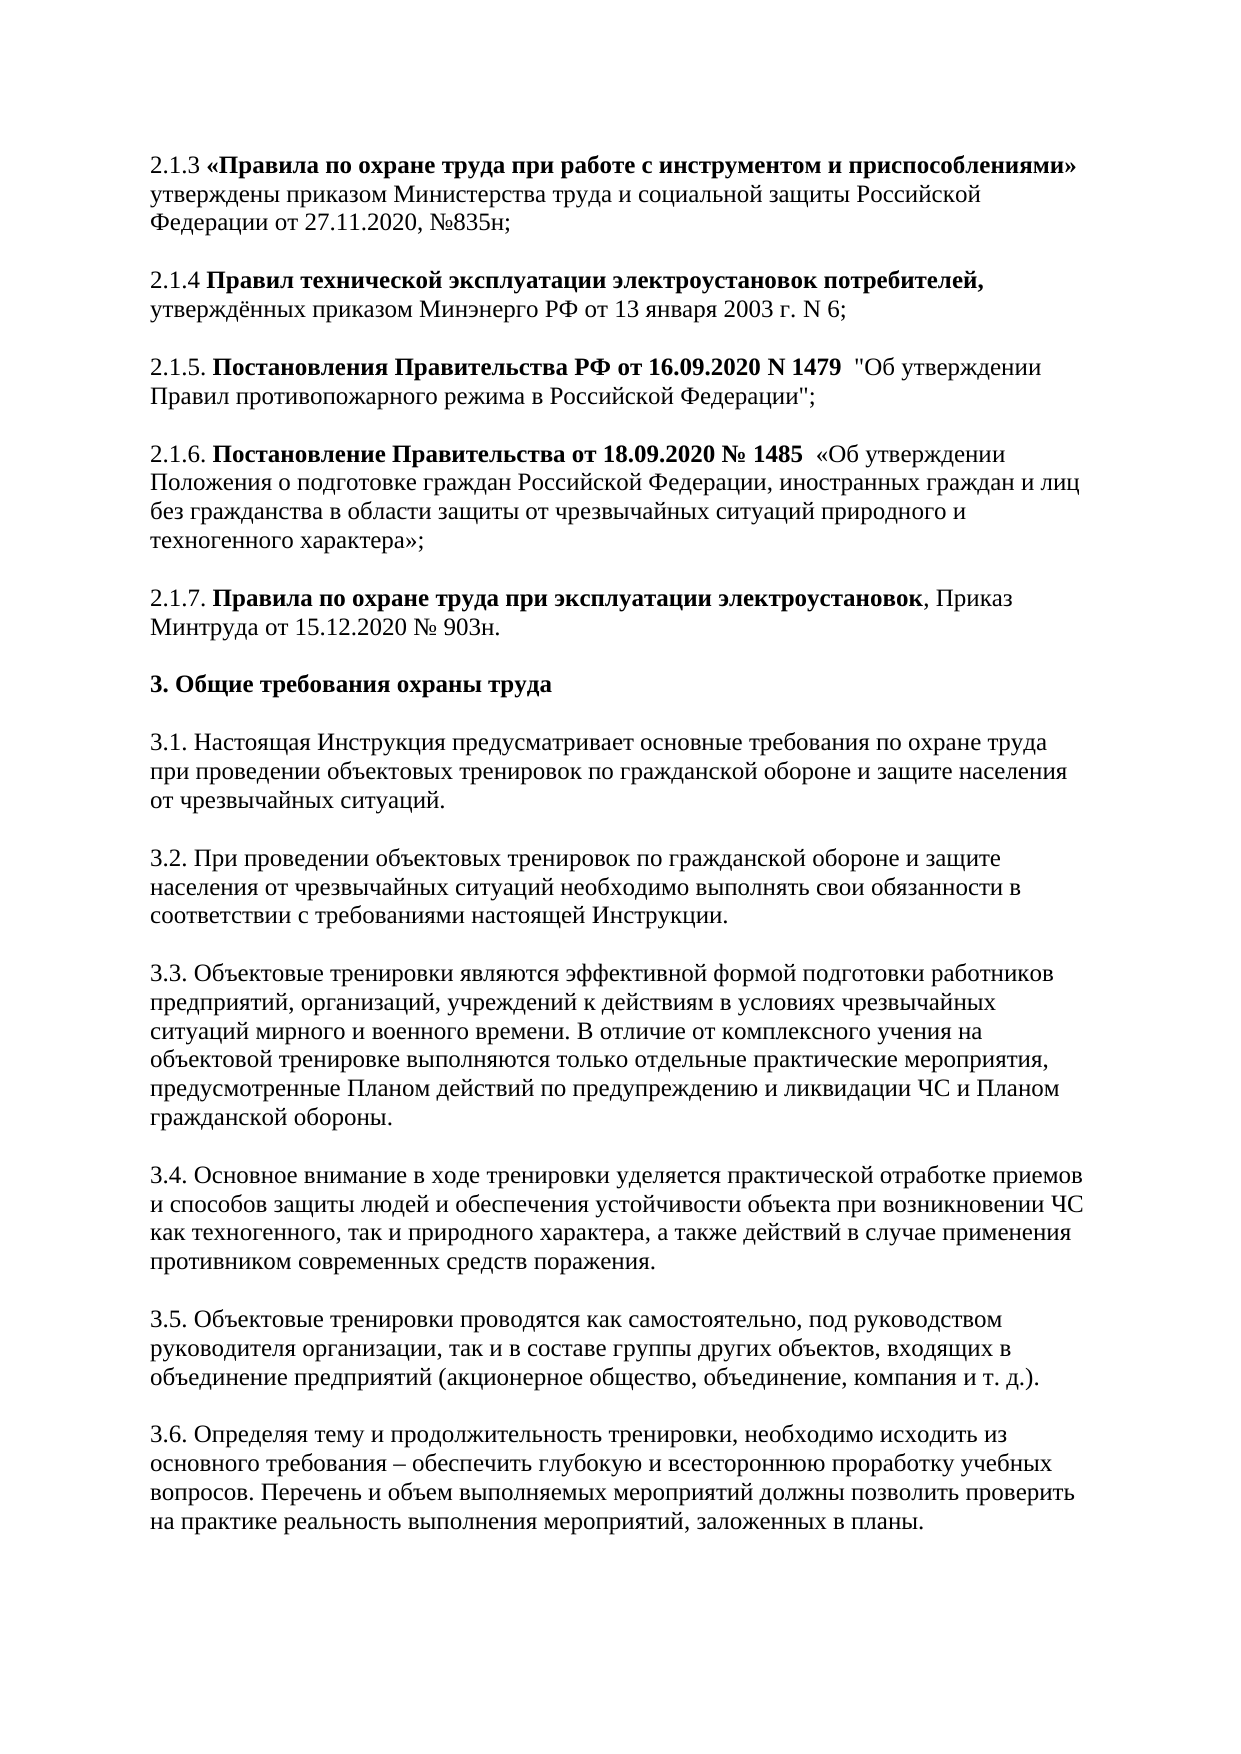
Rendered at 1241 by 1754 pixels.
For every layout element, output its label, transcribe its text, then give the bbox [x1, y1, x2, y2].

text 3.3. Объектовые тренировки являются эффективной формой подготовки работников предприятий, организаций, учреждений к действиям в условиях чрезвычайных ситуаций мирного и военного времени. В отличие от комплексного учения на объектовой тренировке выполняются только отдельные практические мероприятия, предусмотренные Планом действий по предупреждению и ликвидации ЧС и Планом гражданской обороны. [150, 958, 1090, 1131]
text 2.1.4 Правил технической эксплуатации электроустановок потребителей, утверждённых приказом Минэнерго РФ от 13 января 2003 г. N 6; [150, 265, 1090, 323]
text 2.1.7. Правила по охране труда при эксплуатации электроустановок, Приказ Минтруда от 15.12.2020 № 903н. [150, 583, 1090, 640]
text 3.4. Основное внимание в ходе тренировки уделяется практической отработке приемов и способов защиты людей и обеспечения устойчивости объекта при возникновении ЧС как техногенного, так и природного характера, а также действий в случае применения противником современных средств поражения. [150, 1160, 1090, 1275]
text 2.1.3 «Правила по охране труда при работе с инструментом и приспособлениями» утверждены приказом Министерства труда и социальной защиты Российской Федерации от 27.11.2020, №835н; [150, 150, 1090, 236]
text 3.6. Определяя тему и продолжительность тренировки, необходимо исходить из основного требования – обеспечить глубокую и всестороннюю проработку учебных вопросов. Перечень и объем выполняемых мероприятий должны позволить проверить на практике реальность выполнения мероприятий, заложенных в планы. [150, 1419, 1090, 1534]
text 3. Общие требования охраны труда [150, 669, 1090, 698]
text 2.1.6. Постановление Правительства от 18.09.2020 № 1485 «Об утверждении Положения о подготовке граждан Российской Федерации, иностранных граждан и лиц без гражданства в области защиты от чрезвычайных ситуаций природного и техногенного характера»; [150, 439, 1090, 554]
text 3.5. Объектовые тренировки проводятся как самостоятельно, под руководством руководителя организации, так и в составе группы других объектов, входящих в объединение предприятий (акционерное общество, объединение, компания и т. д.). [150, 1304, 1090, 1390]
text 3.2. При проведении объектовых тренировок по гражданской обороне и защите населения от чрезвычайных ситуаций необходимо выполнять свои обязанности в соответствии с требованиями настоящей Инструкции. [150, 843, 1090, 929]
text 3.1. Настоящая Инструкция предусматривает основные требования по охране труда при проведении объектовых тренировок по гражданской обороне и защите населения от чрезвычайных ситуаций. [150, 727, 1090, 814]
text 2.1.5. Постановления Правительства РФ от 16.09.2020 N 1479 "Об утверждении Правил противопожарного режима в Российской Федерации"; [150, 352, 1090, 409]
